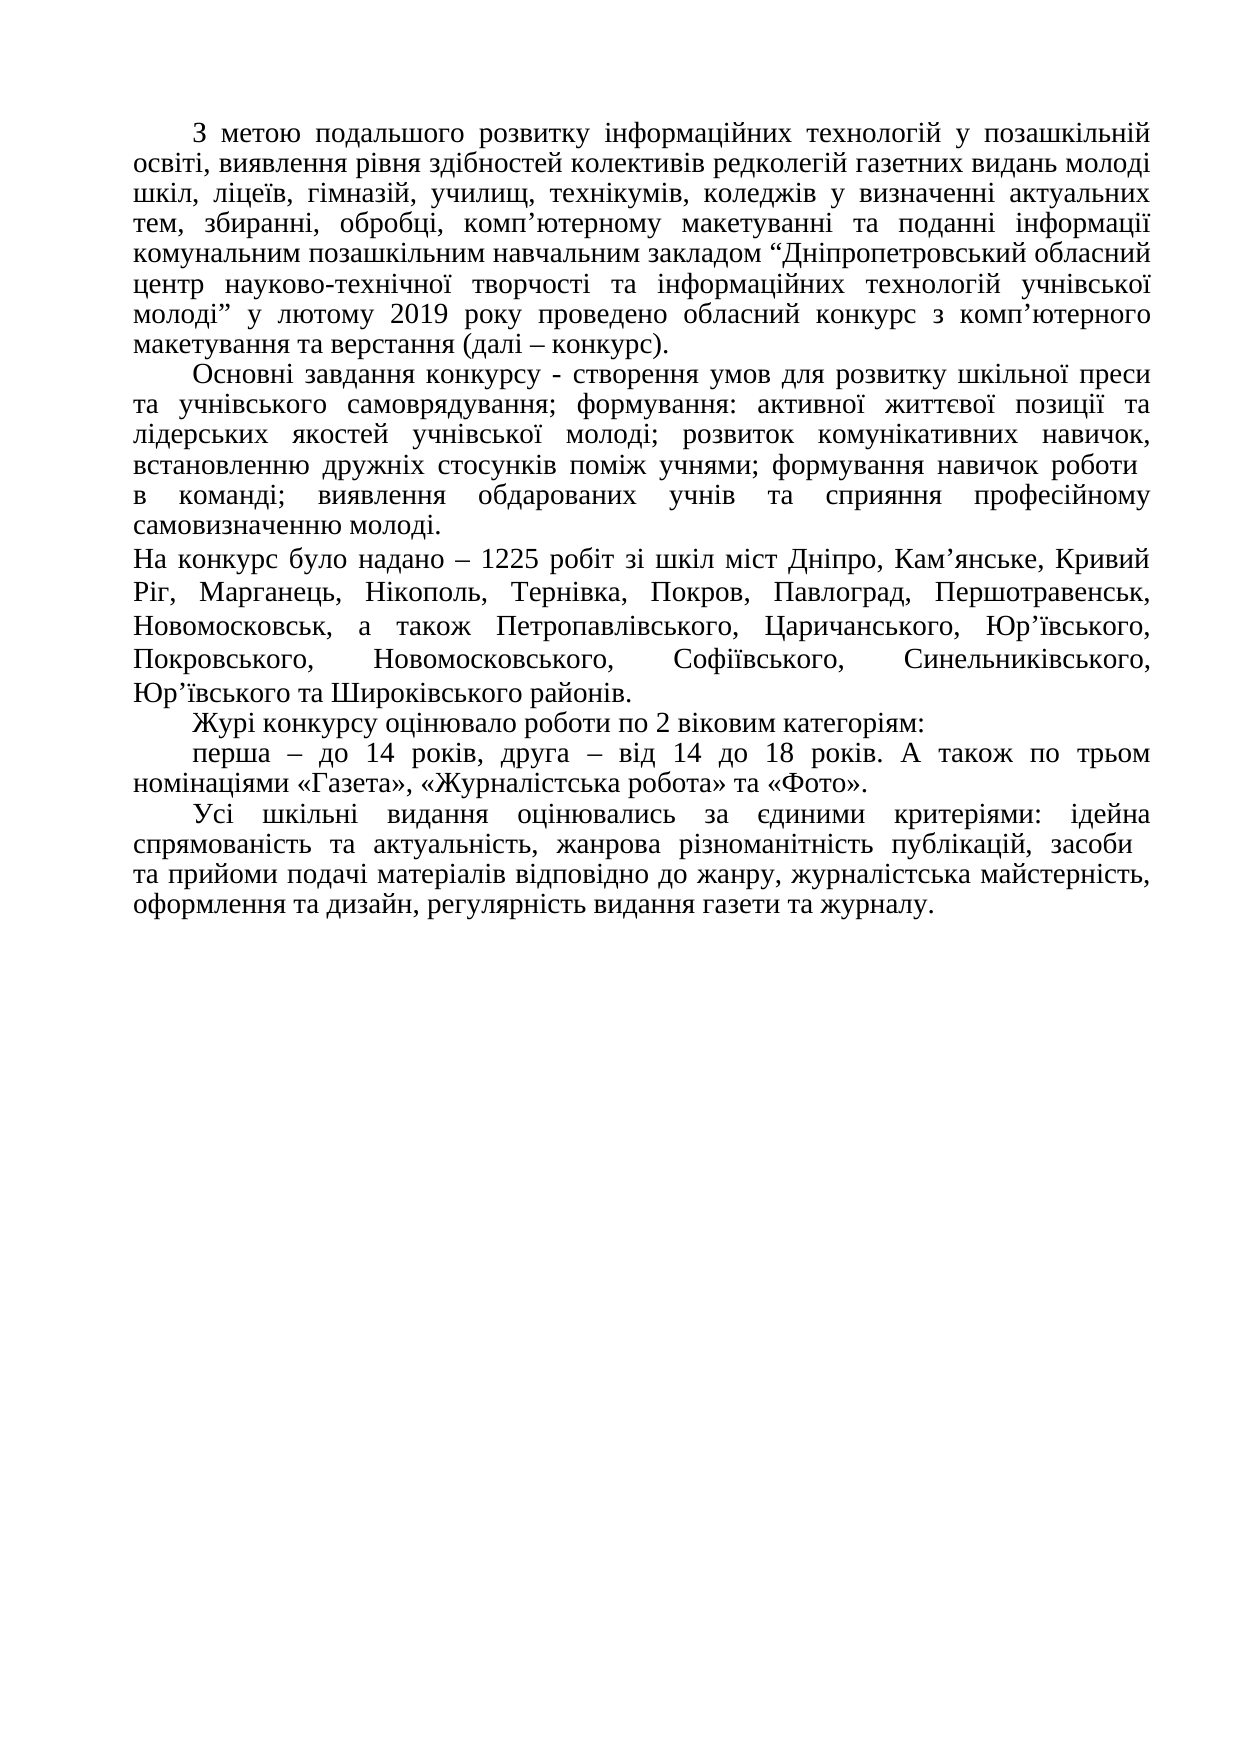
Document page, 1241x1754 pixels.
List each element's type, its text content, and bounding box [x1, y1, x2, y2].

text Основні завдання конкурсу - створення умов для розвитку шкільної преси та учнівського самоврядування; формування: активної життєвої позиції та лідерських якостей учнівської молоді; розвиток комунікативних навичок, встановленню дружніх стосунків поміж учнями; формування навичок роботи в команді; виявлення обдарованих учнів та сприяння професійному самовизначенню молоді. [133, 360, 1152, 541]
text Журі конкурсу оцінювало роботи по 2 віковим категоріям: [133, 708, 1152, 739]
text перша – до 14 років, друга – від 14 до 18 років. А також по трьом номінаціями «Газета», «Журналістська робота» та «Фото». [133, 739, 1152, 799]
subtitle З метою подальшого розвитку інформаційних технологій у позашкільній освіті, виявлення рівня здібностей колективів редколегій газетних видань молоді шкіл, ліцеїв, гімназій, училищ, технікумів, коледжів у визначенні актуальних тем, збиранні, обробці, комп’ютерному макетуванні та поданні інформації комунальним позашкільним навчальним закладом “Дніпропетровський обласний центр науково-технічної творчості та інформаційних технологій учнівської молоді” у лютому 2019 року проведено обласний конкурс з комп’ютерного макетування та верстання (далі – конкурс). [133, 118, 1152, 360]
text Усі шкільні видання оцінювались за єдиними критеріями: ідейна спрямованість та актуальність, жанрова різноманітність публікацій, засоби та прийоми подачі матеріалів відповідно до жанру, журналістська майстерність, оформлення та дизайн, регулярність видання газети та журналу. [133, 799, 1152, 920]
text На конкурс було надано – 1225 робіт зі шкіл міст Дніпро, Кам’янське, Кривий Ріг, Марганець, Нікополь, Тернівка, Покров, Павлоград, Першотравенськ, Новомосковськ, а також Петропавлівського, Царичанського, Юр’ївського, Покровського, Новомосковського, Софіївського, Синельниківського, Юр’ївського та Широківського районів. [133, 541, 1152, 708]
